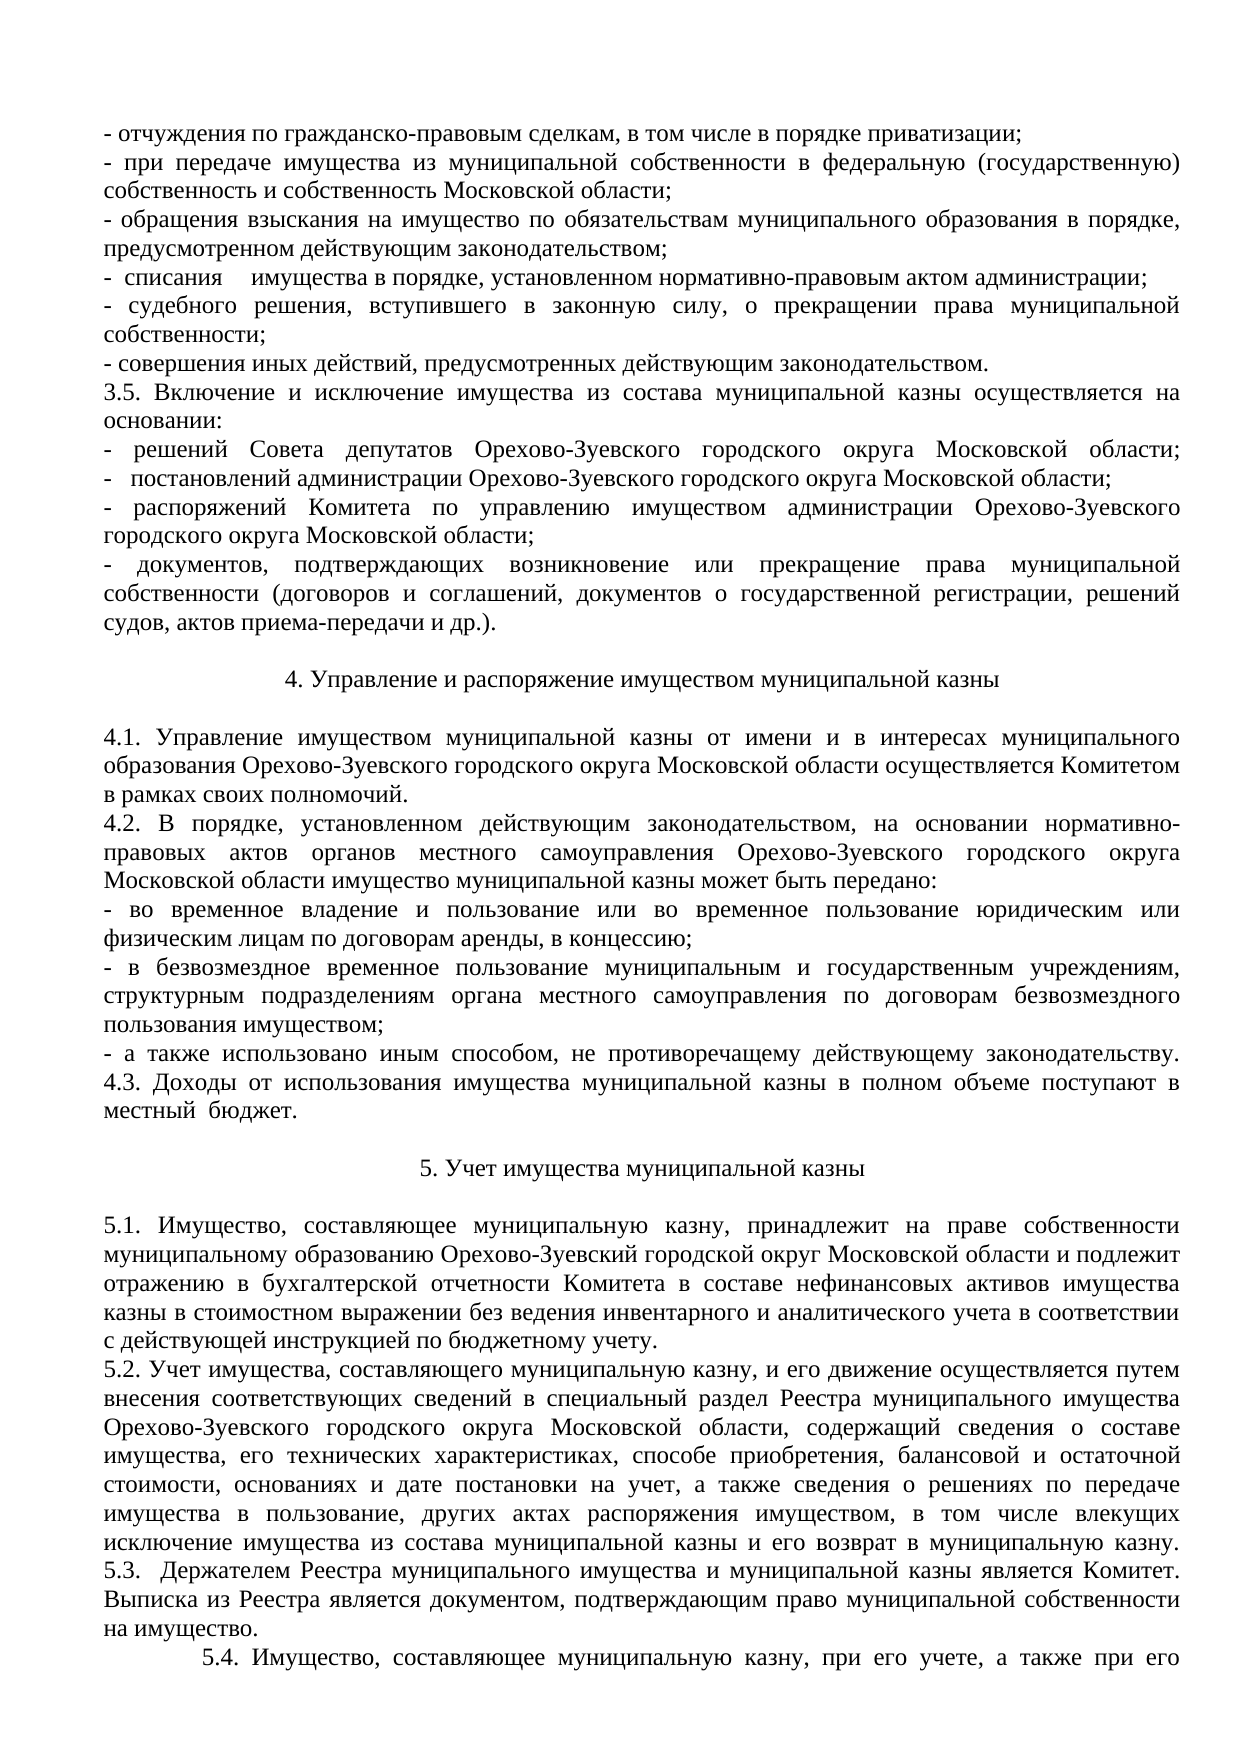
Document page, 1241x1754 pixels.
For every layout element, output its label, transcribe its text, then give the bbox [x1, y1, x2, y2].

text 5.1. Имущество, составляющее муниципальную казну, принадлежит на праве собственности муниципальному образованию Орехово-Зуевский городской округ Московской области и подлежит отражению в бухгалтерской отчетности Комитета в составе нефинансовых активов имущества казны в стоимостном выражении без ведения инвентарного и аналитического учета в соответствии с действующей инструкцией по бюджетному учету. [103, 1211, 1181, 1354]
text - судебного решения, вступившего в законную силу, о прекращении права муниципальной собственности; - совершения иных действий, предусмотренных действующим законодательством. [103, 291, 1181, 377]
text 4.2. В порядке, установленном действующим законодательством, на основании нормативно-правовых актов органов местного самоуправления Орехово-Зуевского городского округа Московской области имущество муниципальной казны может быть передано: [103, 808, 1181, 894]
text - во временное владение и пользование или во временное пользование юридическим или физическим лицам по договорам аренды, в концессию; [103, 894, 1181, 952]
text 5. Учет имущества муниципальной казны [103, 1153, 1181, 1182]
text - при передаче имущества из муниципальной собственности в федеральную (государственную) собственность и собственность Московской области; - обращения взыскания на имущество по обязательствам муниципального образования в порядке, предусмотренном действующим законодательством; - списания имущества в порядке, установленном нормативно-правовым актом администрации; [103, 147, 1181, 291]
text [103, 1354, 1181, 1671]
text - документов, подтверждающих возникновение или прекращение права муниципальной собственности (договоров и соглашений, документов о государственной регистрации, решений судов, актов приема-передачи и др.). [103, 549, 1181, 636]
text 4. Управление и распоряжение имуществом муниципальной казны [103, 664, 1181, 693]
text 4.1. Управление имуществом муниципальной казны от имени и в интересах муниципального образования Орехово-Зуевского городского округа Московской области осуществляется Комитетом в рамках своих полномочий. [103, 722, 1181, 808]
text 3.5. Включение и исключение имущества из состава муниципальной казны осуществляется на основании: - решений Совета депутатов Орехово-Зуевского городского округа Московской области; - постановлений администрации Орехово-Зуевского городского округа Московской области; - распоряжений Комитета по управлению имуществом администрации Орехово-Зуевского городского округа Московской области; [103, 377, 1181, 549]
text - отчуждения по гражданско-правовым сделкам, в том числе в порядке приватизации; [103, 118, 1181, 147]
text - в безвозмездное временное пользование муниципальным и государственным учреждениям, структурным подразделениям органа местного самоуправления по договорам безвозмездного пользования имуществом; - а также использовано иным способом, не противоречащему действующему законодательству. 4.3. Доходы от использования имущества муниципальной казны в полном объеме поступают в местный бюджет. [103, 952, 1181, 1124]
